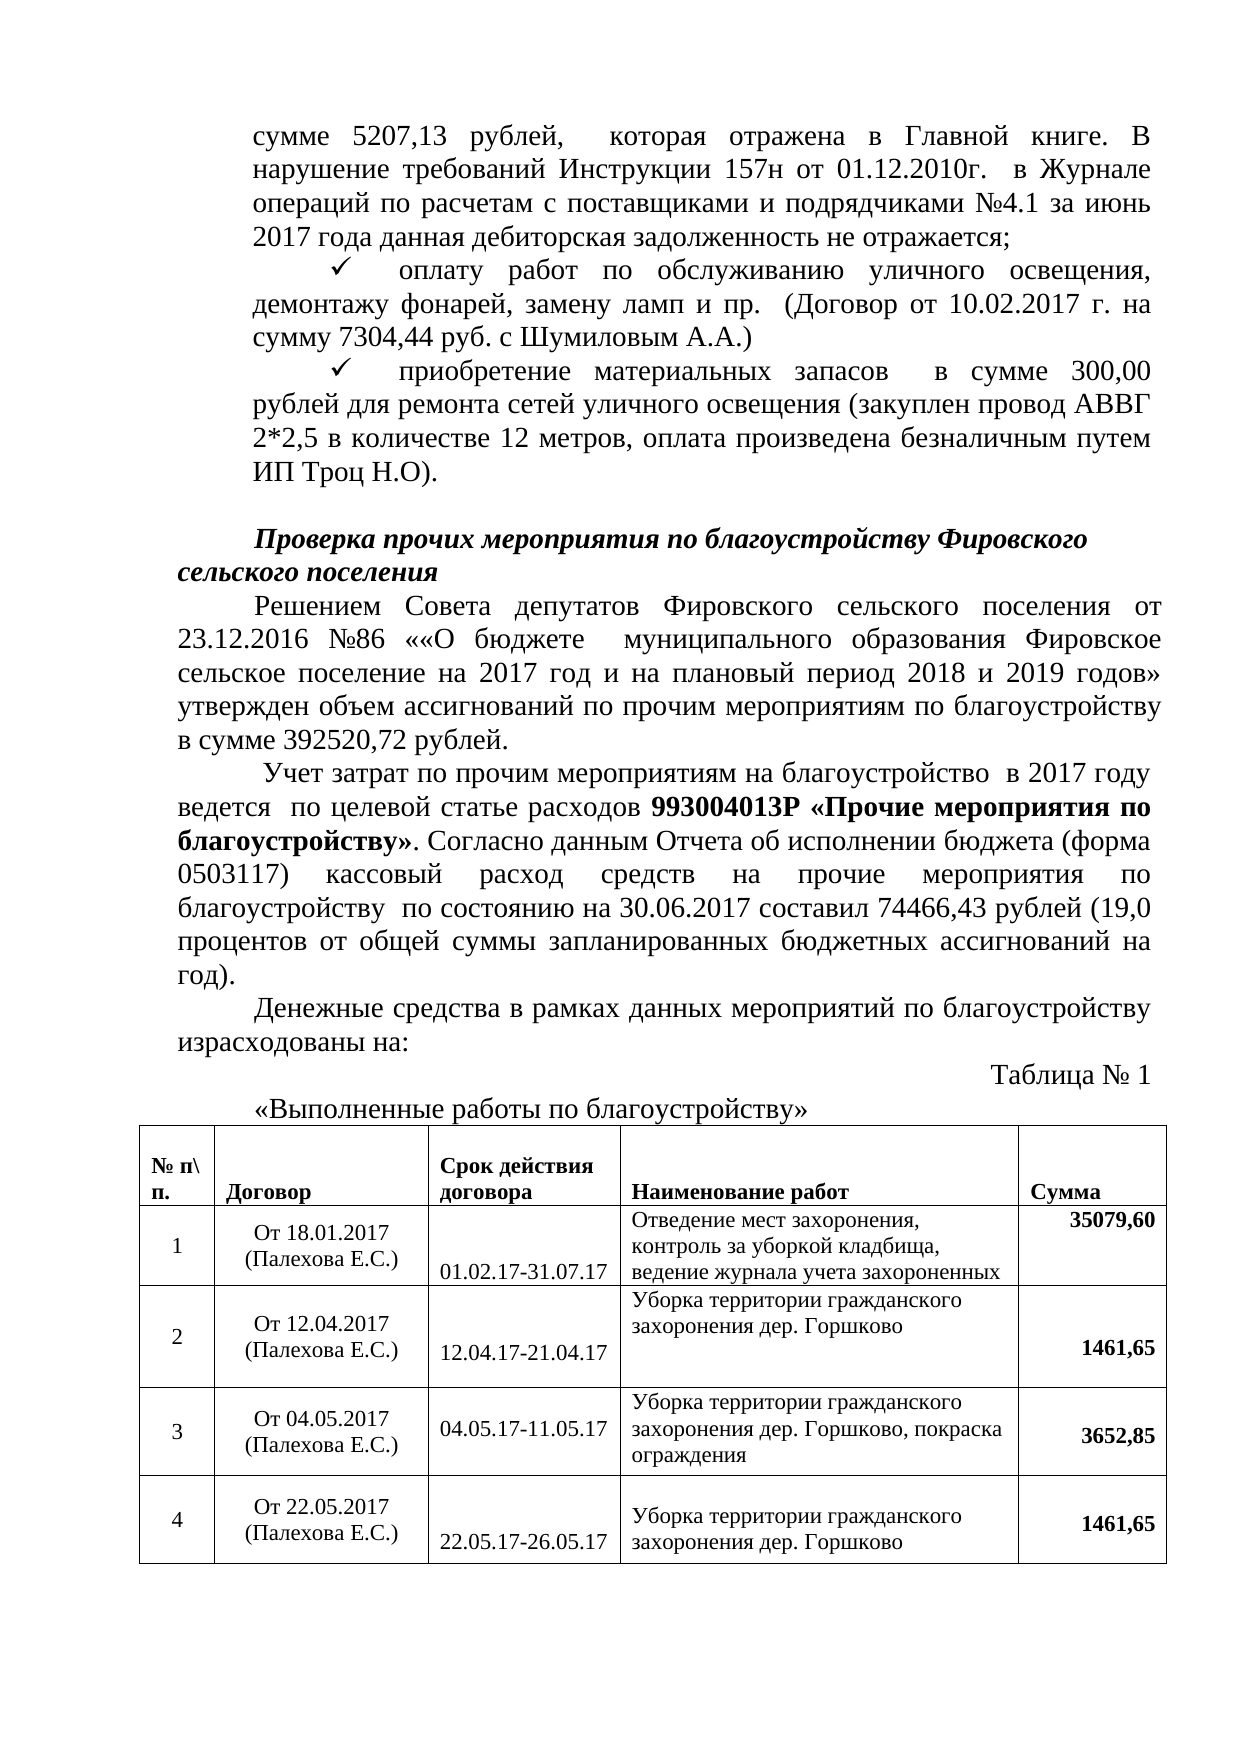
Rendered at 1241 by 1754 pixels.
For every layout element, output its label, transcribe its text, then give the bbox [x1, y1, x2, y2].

table_cell 3 [140, 1388, 214, 1474]
table_header Наименование работ [621, 1126, 1018, 1205]
table_cell 1 [140, 1206, 214, 1285]
table_cell 22.05.17-26.05.17 [429, 1476, 620, 1563]
table_cell 35079,60 [1019, 1206, 1166, 1285]
table_cell Уборка территории гражданского захоронения дер. Горшково [621, 1286, 1018, 1387]
table_cell 1461,65 [1019, 1476, 1166, 1563]
table_cell 01.02.17-31.07.17 [429, 1206, 620, 1285]
table_cell Отведение мест захоронения, контроль за уборкой кладбища, ведение журнала учета захороненных [621, 1206, 1018, 1285]
table_cell 12.04.17-21.04.17 [429, 1286, 620, 1387]
list оплату работ по обслуживанию уличного освещения, демонтажу фонарей, замену ламп и пр. (Договор от 10.02.2017 г. на сумму 7304,44 руб. с Шумиловым А.А.) [252, 252, 1152, 353]
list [252, 118, 1152, 252]
table_header Сумма [1019, 1126, 1166, 1205]
table_cell 04.05.17-11.05.17 [429, 1388, 620, 1474]
text Проверка прочих мероприятия по благоустройству Фировского сельского поселения [177, 521, 1162, 588]
table_cell От 18.01.2017 (Палехова Е.С.) [215, 1206, 428, 1285]
text Решением Совета депутатов Фировского сельского поселения от 23.12.2016 №86 ««О бюджете муниципального образования Фировское сельское поселение на 2017 год и на плановый период 2018 и 2019 годов» утвержден объем ассигнований по прочим мероприятиям по благоустройству в сумме 392520,72 рублей. [177, 588, 1162, 756]
table_cell 4 [140, 1476, 214, 1563]
table_header № п\п. [140, 1126, 214, 1205]
text Денежные средства в рамках данных мероприятий по благоустройству израсходованы на: [177, 990, 1152, 1057]
table_header Срок действия договора [429, 1126, 620, 1205]
list приобретение материальных запасов в сумме 300,00 рублей для ремонта сетей уличного освещения (закуплен провод АВВГ 2*2,5 в количестве 12 метров, оплата произведена безналичным путем ИП Троц Н.О). [252, 353, 1152, 487]
table_cell 1461,65 [1019, 1286, 1166, 1387]
table_cell Уборка территории гражданского захоронения дер. Горшково, покраска ограждения [621, 1388, 1018, 1474]
table_cell 3652,85 [1019, 1388, 1166, 1474]
text Учет затрат по прочим мероприятиям на благоустройство в 2017 году ведется по целевой статье расходов 993004013Р «Прочие мероприятия по благоустройству». Согласно данным Отчета об исполнении бюджета (форма 0503117) кассовый расход средств на прочие мероприятия по благоустройству по состоянию на 30.06.2017 составил 74466,43 рублей (19,0 процентов от общей суммы запланированных бюджетных ассигнований на год). [177, 756, 1152, 990]
table_cell От 12.04.2017 (Палехова Е.С.) [215, 1286, 428, 1387]
text Таблица № 1 [177, 1057, 1152, 1091]
table_cell От 04.05.2017 (Палехова Е.С.) [215, 1388, 428, 1474]
text «Выполненные работы по благоустройству» [177, 1091, 1152, 1124]
table_header Договор [215, 1126, 428, 1205]
table_cell 2 [140, 1286, 214, 1387]
table_cell От 22.05.2017 (Палехова Е.С.) [215, 1476, 428, 1563]
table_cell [621, 1476, 1018, 1563]
